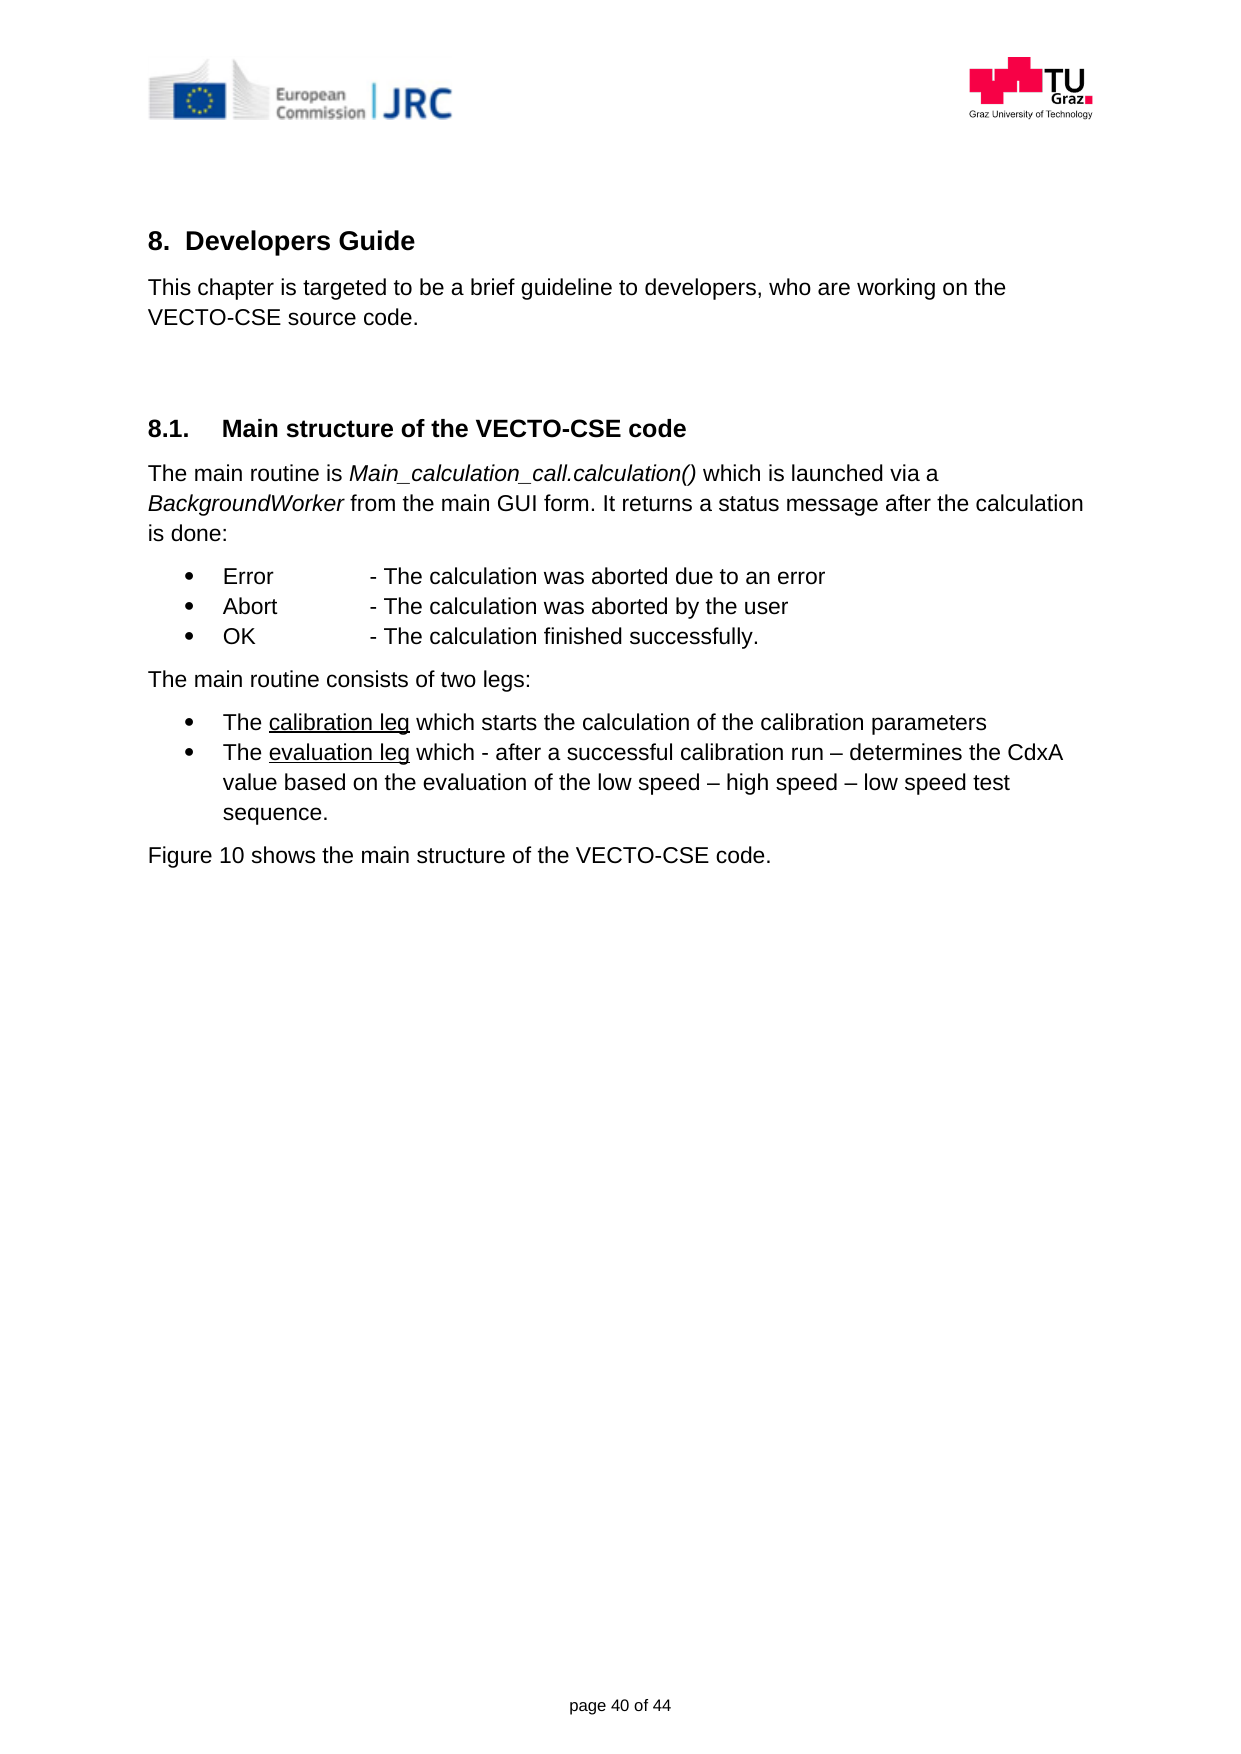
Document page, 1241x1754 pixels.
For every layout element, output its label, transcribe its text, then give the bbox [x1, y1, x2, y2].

text The main routine is Main_calculation_call.calculation() which is launched via a BackgroundWorker from the main GUI form. It returns a status message after the calculation is done: [148, 460, 1092, 546]
text This chapter is targeted to be a brief guideline to developers, who are working on the VECTO-CSE source code. [148, 273, 1092, 330]
list The calibration leg which starts the calculation of the calibration parameters [185, 709, 1092, 735]
list Abort - The calculation was aborted by the user [185, 593, 1092, 619]
list OK - The calculation finished successfully. [185, 623, 1092, 649]
subtitle Main structure of the VECTO-CSE code [148, 414, 1092, 443]
list The evaluation leg which - after a successful calibration run – determines the CdxA value based on the evaluation of the low speed – high speed – low speed test sequence. [185, 739, 1092, 826]
subtitle Developers Guide [148, 225, 1092, 256]
picture [147, 56, 453, 120]
text The main routine consists of two legs: [148, 666, 1092, 692]
text Figure 10 shows the main structure of the VECTO-CSE code. [148, 842, 1092, 868]
picture [969, 57, 1093, 120]
list Error - The calculation was aborted due to an error [185, 563, 1092, 589]
